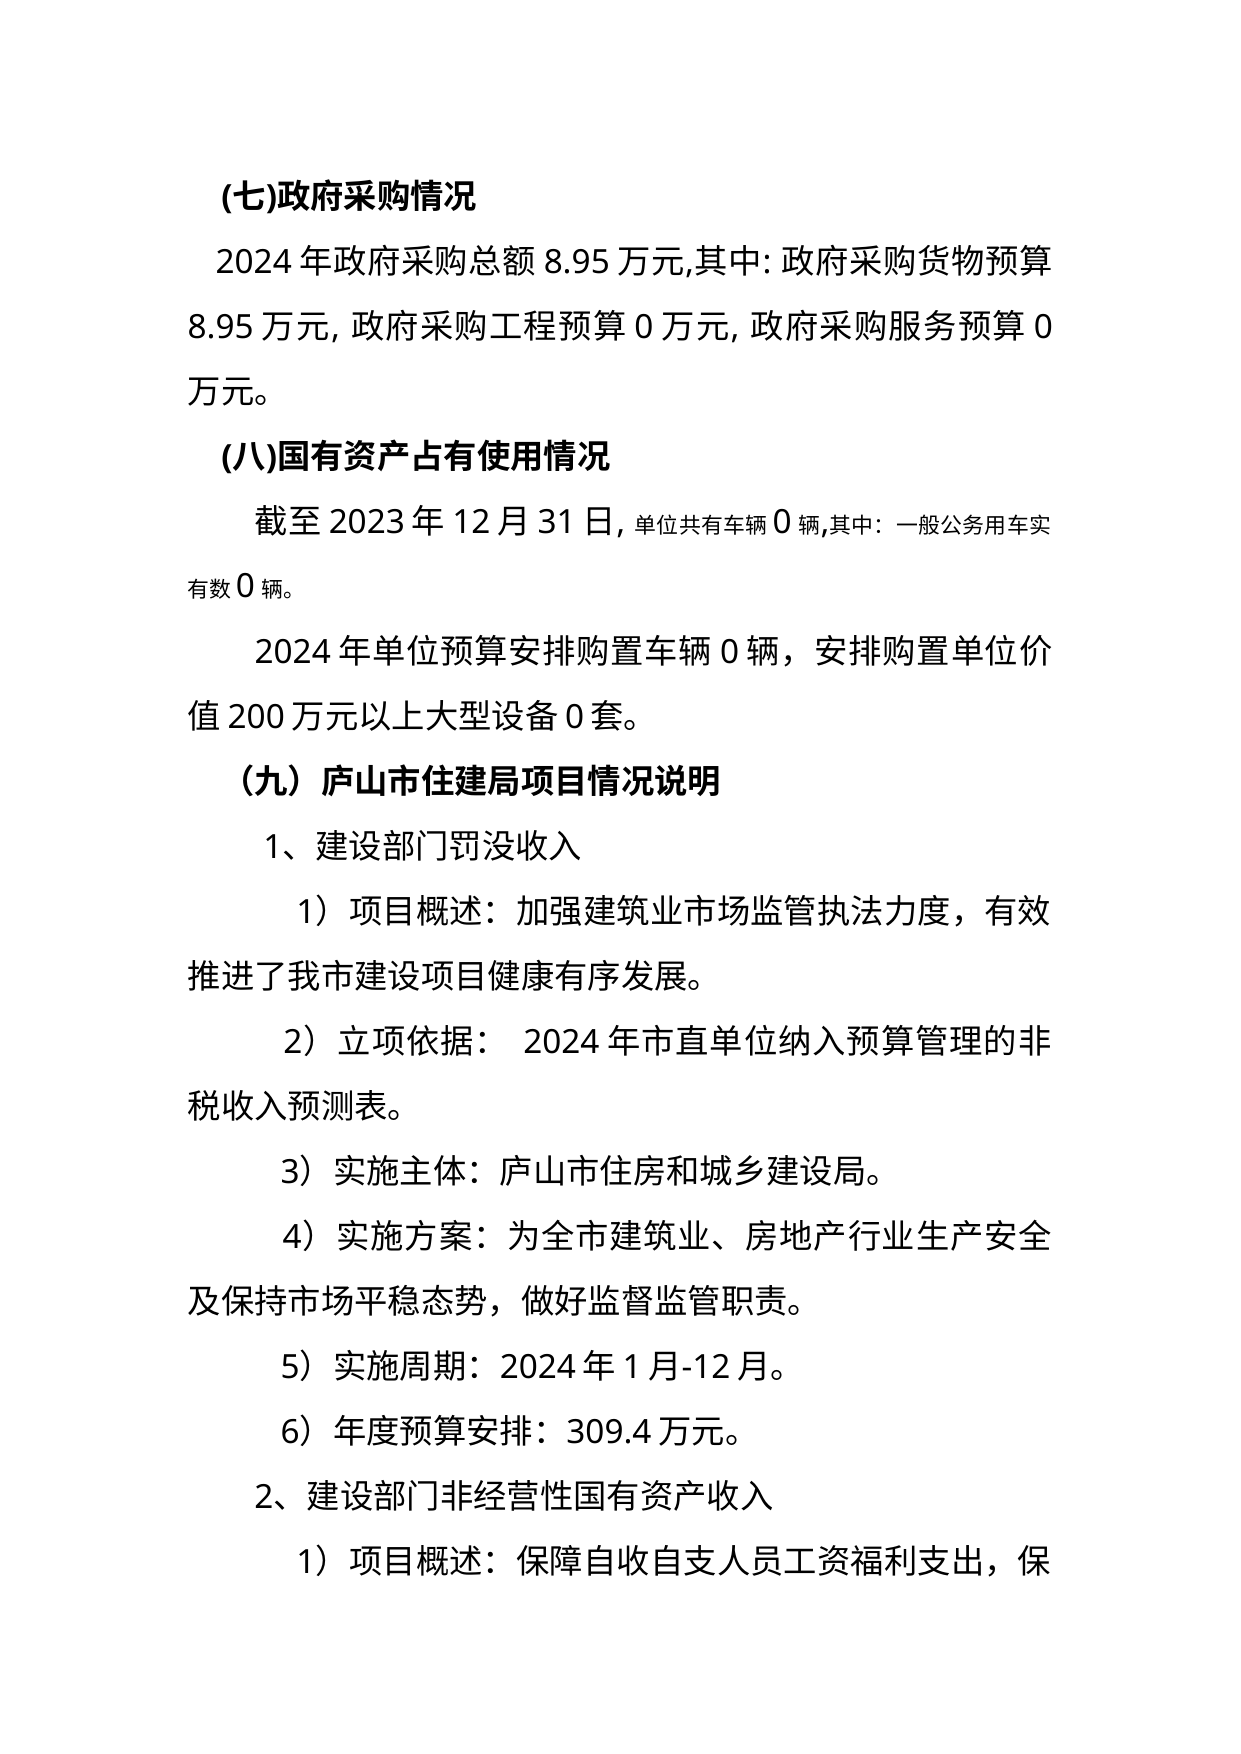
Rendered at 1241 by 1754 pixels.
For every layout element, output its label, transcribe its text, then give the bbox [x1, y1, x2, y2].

text 1）项目概述：加强建筑业市场监管执法力度，有效推进了我市建设项目健康有序发展。 [187, 877, 1053, 1007]
text 2、建设部门非经营性国有资产收入 [187, 1462, 1053, 1527]
text （九）庐山市住建局项目情况说明 [187, 747, 1053, 812]
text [187, 1527, 1053, 1592]
text 截至2023年12月31日, 单位共有车辆0辆,其中：一般公务用车实有数0辆。 [187, 487, 1053, 617]
text 2）立项依据： 2024年市直单位纳入预算管理的非税收入预测表。 [187, 1007, 1053, 1137]
text (七)政府采购情况 [187, 162, 1053, 227]
text 6）年度预算安排：309.4万元。 [187, 1397, 1053, 1462]
text 2024年政府采购总额8.95万元,其中: 政府采购货物预算8.95万元, 政府采购工程预算0万元, 政府采购服务预算0万元。 [187, 227, 1053, 422]
text 4）实施方案：为全市建筑业、房地产行业生产安全及保持市场平稳态势，做好监督监管职责。 [187, 1202, 1053, 1332]
text (八)国有资产占有使用情况 [187, 422, 1053, 487]
text 2024年单位预算安排购置车辆0辆，安排购置单位价值200万元以上大型设备0套。 [187, 617, 1053, 747]
text 5）实施周期：2024年1月-12月。 [187, 1332, 1053, 1397]
text 3）实施主体：庐山市住房和城乡建设局。 [187, 1137, 1053, 1202]
text 1、建设部门罚没收入 [187, 812, 1053, 877]
